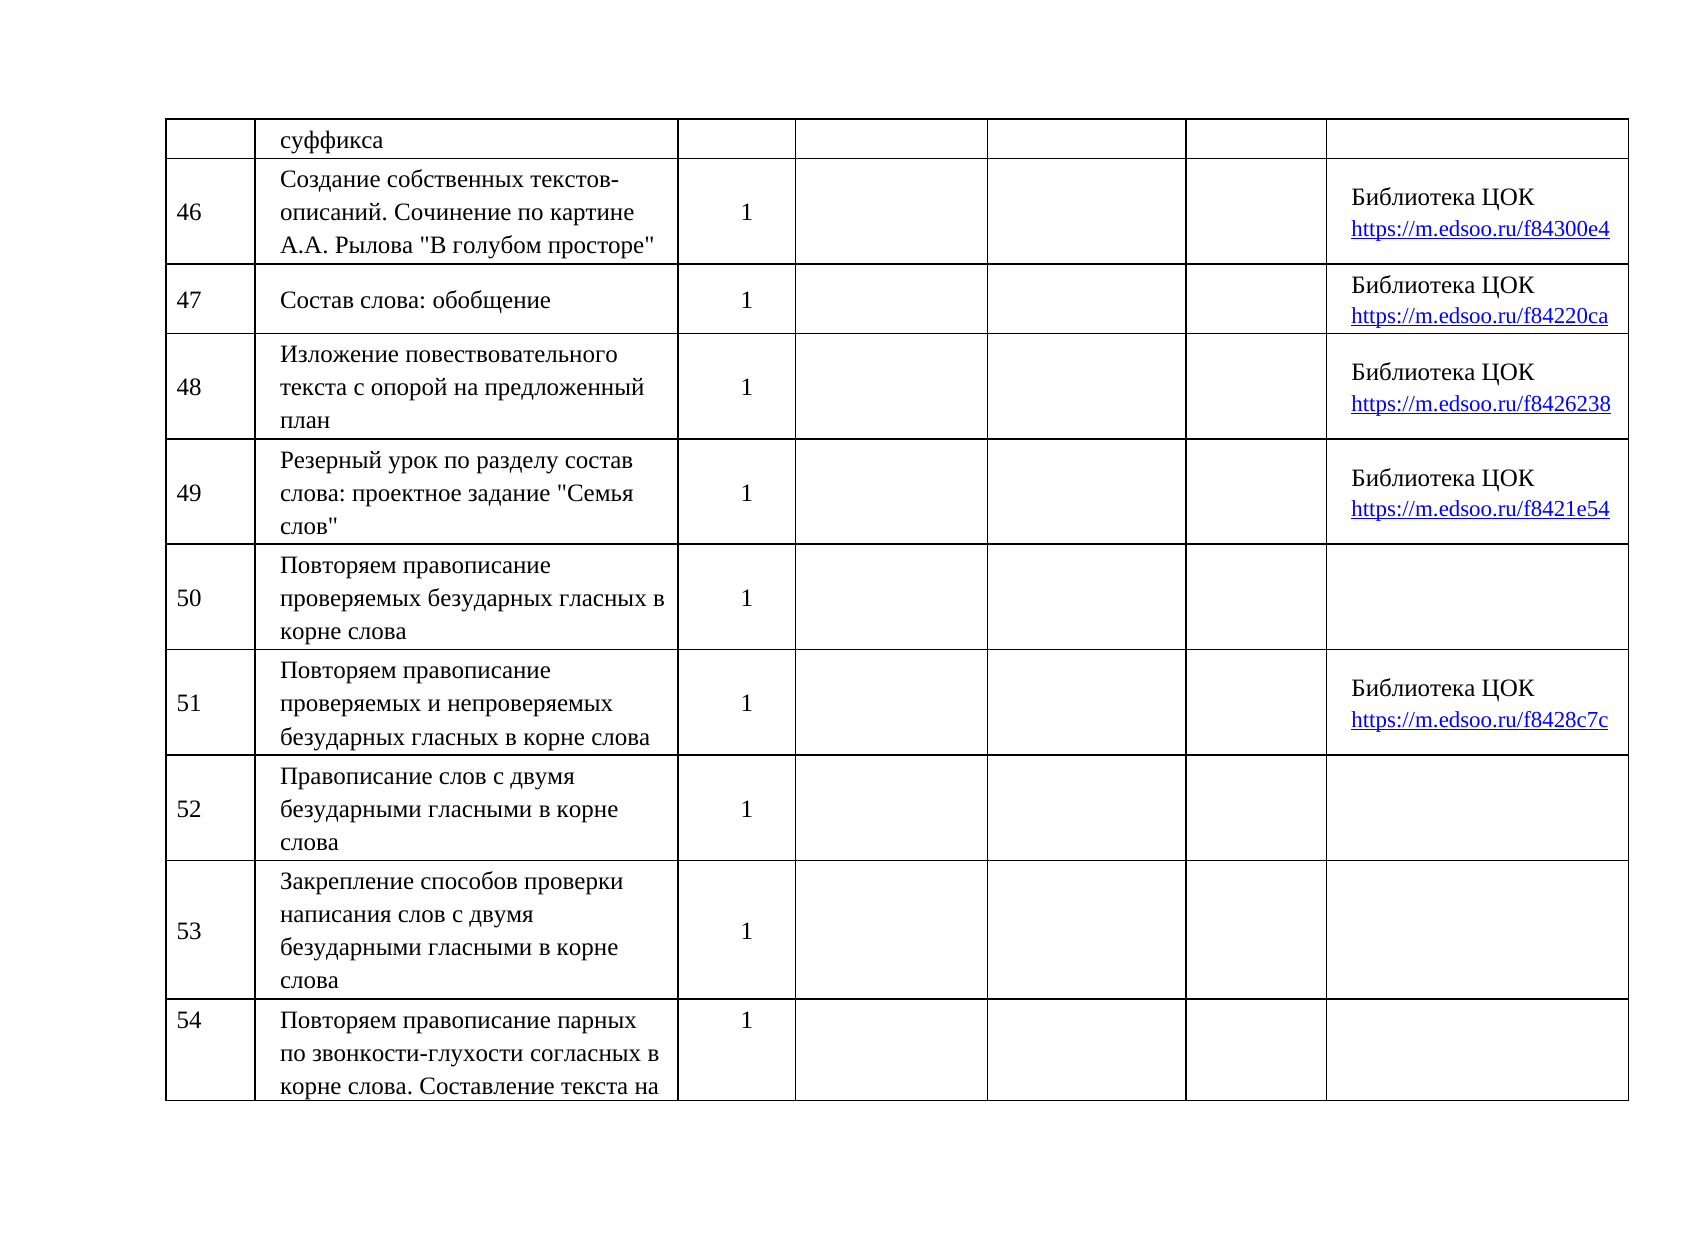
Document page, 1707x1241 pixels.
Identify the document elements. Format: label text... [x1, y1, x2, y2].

table_cell Изложение повествовательного текста с опорой на предложенный план [256, 334, 677, 438]
table_cell [988, 120, 1185, 157]
table_cell [796, 440, 987, 543]
table_cell [1187, 545, 1326, 649]
table_cell [988, 440, 1185, 543]
table_cell [988, 545, 1185, 649]
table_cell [1327, 120, 1628, 157]
table_cell [1327, 756, 1628, 859]
table_cell 1 [679, 120, 795, 157]
table_cell [988, 334, 1185, 438]
table_cell Библиотека ЦОК https://m.edsoo.ru/f8428c7c [1327, 650, 1628, 754]
table_cell [796, 120, 987, 157]
table_cell Библиотека ЦОК https://m.edsoo.ru/f84220ca [1327, 265, 1628, 332]
table_cell [1187, 334, 1326, 438]
table_cell Закрепление способов проверки написания слов с двумя безударными гласными в корне слова [256, 861, 677, 998]
table_cell 49 [167, 440, 254, 543]
table_cell 1 [679, 1000, 795, 1099]
table_cell [796, 159, 987, 263]
table_cell [988, 1000, 1185, 1099]
table_cell Библиотека ЦОК https://m.edsoo.ru/f8421e54 [1327, 440, 1628, 543]
table_cell [796, 334, 987, 438]
table_cell [796, 545, 987, 649]
table_cell 1 [679, 756, 795, 859]
table_cell 1 [679, 861, 795, 998]
table_cell 51 [167, 650, 254, 754]
table_cell [1327, 861, 1628, 998]
table_cell 47 [167, 265, 254, 332]
table_cell 45 [167, 120, 254, 157]
table_cell 1 [679, 334, 795, 438]
table_cell [1327, 1000, 1628, 1099]
table_cell [988, 159, 1185, 263]
table_cell 1 [679, 545, 795, 649]
table_cell Создание собственных текстов-описаний. Сочинение по картине А.А. Рылова "В голубом просторе" [256, 159, 677, 263]
table_cell Резерный урок по разделу состав слова: проектное задание "Семья слов" [256, 440, 677, 543]
table_cell [796, 265, 987, 332]
table_cell [796, 861, 987, 998]
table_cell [256, 1000, 677, 1099]
table_cell 1 [679, 265, 795, 332]
table_cell [1187, 650, 1326, 754]
table_cell 46 [167, 159, 254, 263]
table_cell 48 [167, 334, 254, 438]
table_cell 1 [679, 440, 795, 543]
table_cell [988, 756, 1185, 859]
table_cell 52 [167, 756, 254, 859]
table_cell 53 [167, 861, 254, 998]
table_cell Повторяем правописание проверяемых и непроверяемых безударных гласных в корне слова [256, 650, 677, 754]
table_cell [1187, 1000, 1326, 1099]
table_cell 50 [167, 545, 254, 649]
table_cell Правописание слов с двумя безударными гласными в корне слова [256, 756, 677, 859]
table_cell Библиотека ЦОК https://m.edsoo.ru/f84300e4 [1327, 159, 1628, 263]
table_cell 54 [167, 1000, 254, 1099]
table_cell [988, 861, 1185, 998]
table_cell [796, 650, 987, 754]
table_cell [988, 265, 1185, 332]
table_cell [1187, 756, 1326, 859]
table_cell [796, 1000, 987, 1099]
table_cell [1187, 120, 1326, 157]
table_cell [988, 650, 1185, 754]
table_cell 1 [679, 159, 795, 263]
table_cell [1327, 545, 1628, 649]
table_cell Повторяем правописание проверяемых безударных гласных в корне слова [256, 545, 677, 649]
table_cell [1187, 440, 1326, 543]
table_cell [1187, 861, 1326, 998]
table_cell [1187, 159, 1326, 263]
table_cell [256, 120, 677, 157]
table_cell 1 [679, 650, 795, 754]
table_cell Состав слова: обобщение [256, 265, 677, 332]
table_cell [1187, 265, 1326, 332]
table_cell Библиотека ЦОК https://m.edsoo.ru/f8426238 [1327, 334, 1628, 438]
table_cell [796, 756, 987, 859]
